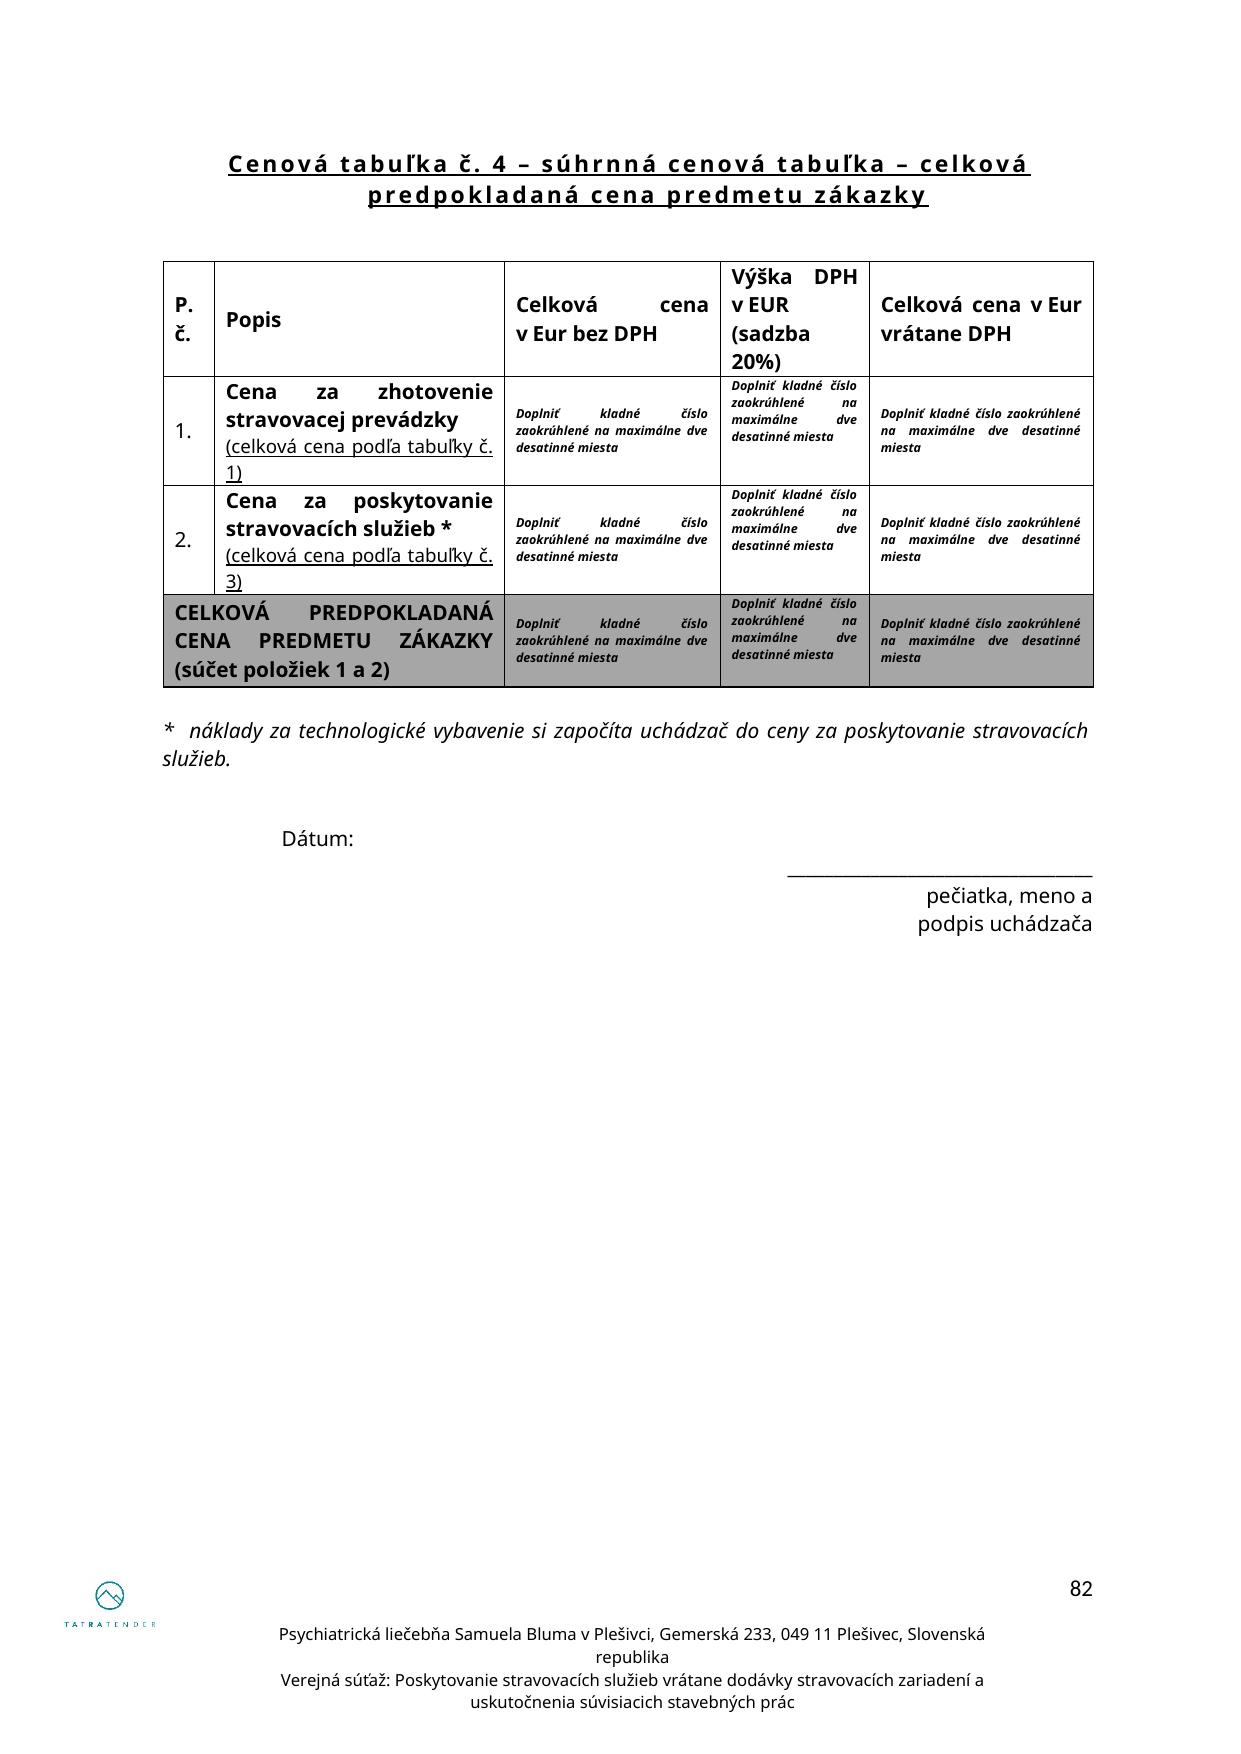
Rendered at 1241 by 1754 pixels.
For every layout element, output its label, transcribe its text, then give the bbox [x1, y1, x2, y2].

table_cell Doplniť kladné číslo zaokrúhlené na maximálne dve desatinné miesta [505, 486, 720, 594]
table_cell Doplniť kladné číslo zaokrúhlené na maximálne dve desatinné miesta [870, 486, 1093, 594]
table_cell Doplniť kladné číslo zaokrúhlené na maximálne dve desatinné miesta [870, 595, 1093, 686]
text Dátum: _________________________________ [162, 824, 1093, 881]
table_header Celková cena v Eur vrátane DPH [870, 262, 1093, 376]
table_cell Doplniť kladné číslo zaokrúhlené na maximálne dve desatinné miesta [505, 595, 720, 686]
text pečiatka, meno a podpis uchádzača [162, 881, 1093, 938]
table_header Celková cena v Eur bez DPH [505, 262, 720, 376]
table_cell Cena za poskytovanie stravovacích služieb * (celková cena podľa tabuľky č. 3) [215, 486, 504, 594]
table_cell Doplniť kladné číslo zaokrúhlené na maximálne dve desatinné miesta [721, 595, 869, 686]
text Cenová tabuľka č. 4 – súhrnná cenová tabuľka – celková predpokladaná cena predmetu zákazky [162, 148, 1093, 210]
table_cell Doplniť kladné číslo zaokrúhlené na maximálne dve desatinné miesta [505, 377, 720, 485]
table_cell Cena za zhotovenie stravovacej prevádzky (celková cena podľa tabuľky č. 1) [215, 377, 504, 485]
table_cell 2. [164, 486, 214, 594]
table_header P. č. [164, 262, 214, 376]
table_cell Celková predpokladaná cena predmetu zákazky (súčet položiek 1 a 2) [164, 595, 504, 686]
table_cell Doplniť kladné číslo zaokrúhlené na maximálne dve desatinné miesta [870, 377, 1093, 485]
table_cell 1. [164, 377, 214, 485]
table_cell Doplniť kladné číslo zaokrúhlené na maximálne dve desatinné miesta [721, 486, 869, 594]
text * náklady za technologické vybavenie si započíta uchádzač do ceny za poskytovanie stravovacích služieb. [162, 716, 1093, 773]
table_header Popis [215, 262, 504, 376]
table_header Výška DPH v EUR (sadzba 20%) [721, 262, 869, 376]
table_cell Doplniť kladné číslo zaokrúhlené na maximálne dve desatinné miesta [721, 377, 869, 485]
picture [43, 1557, 176, 1651]
